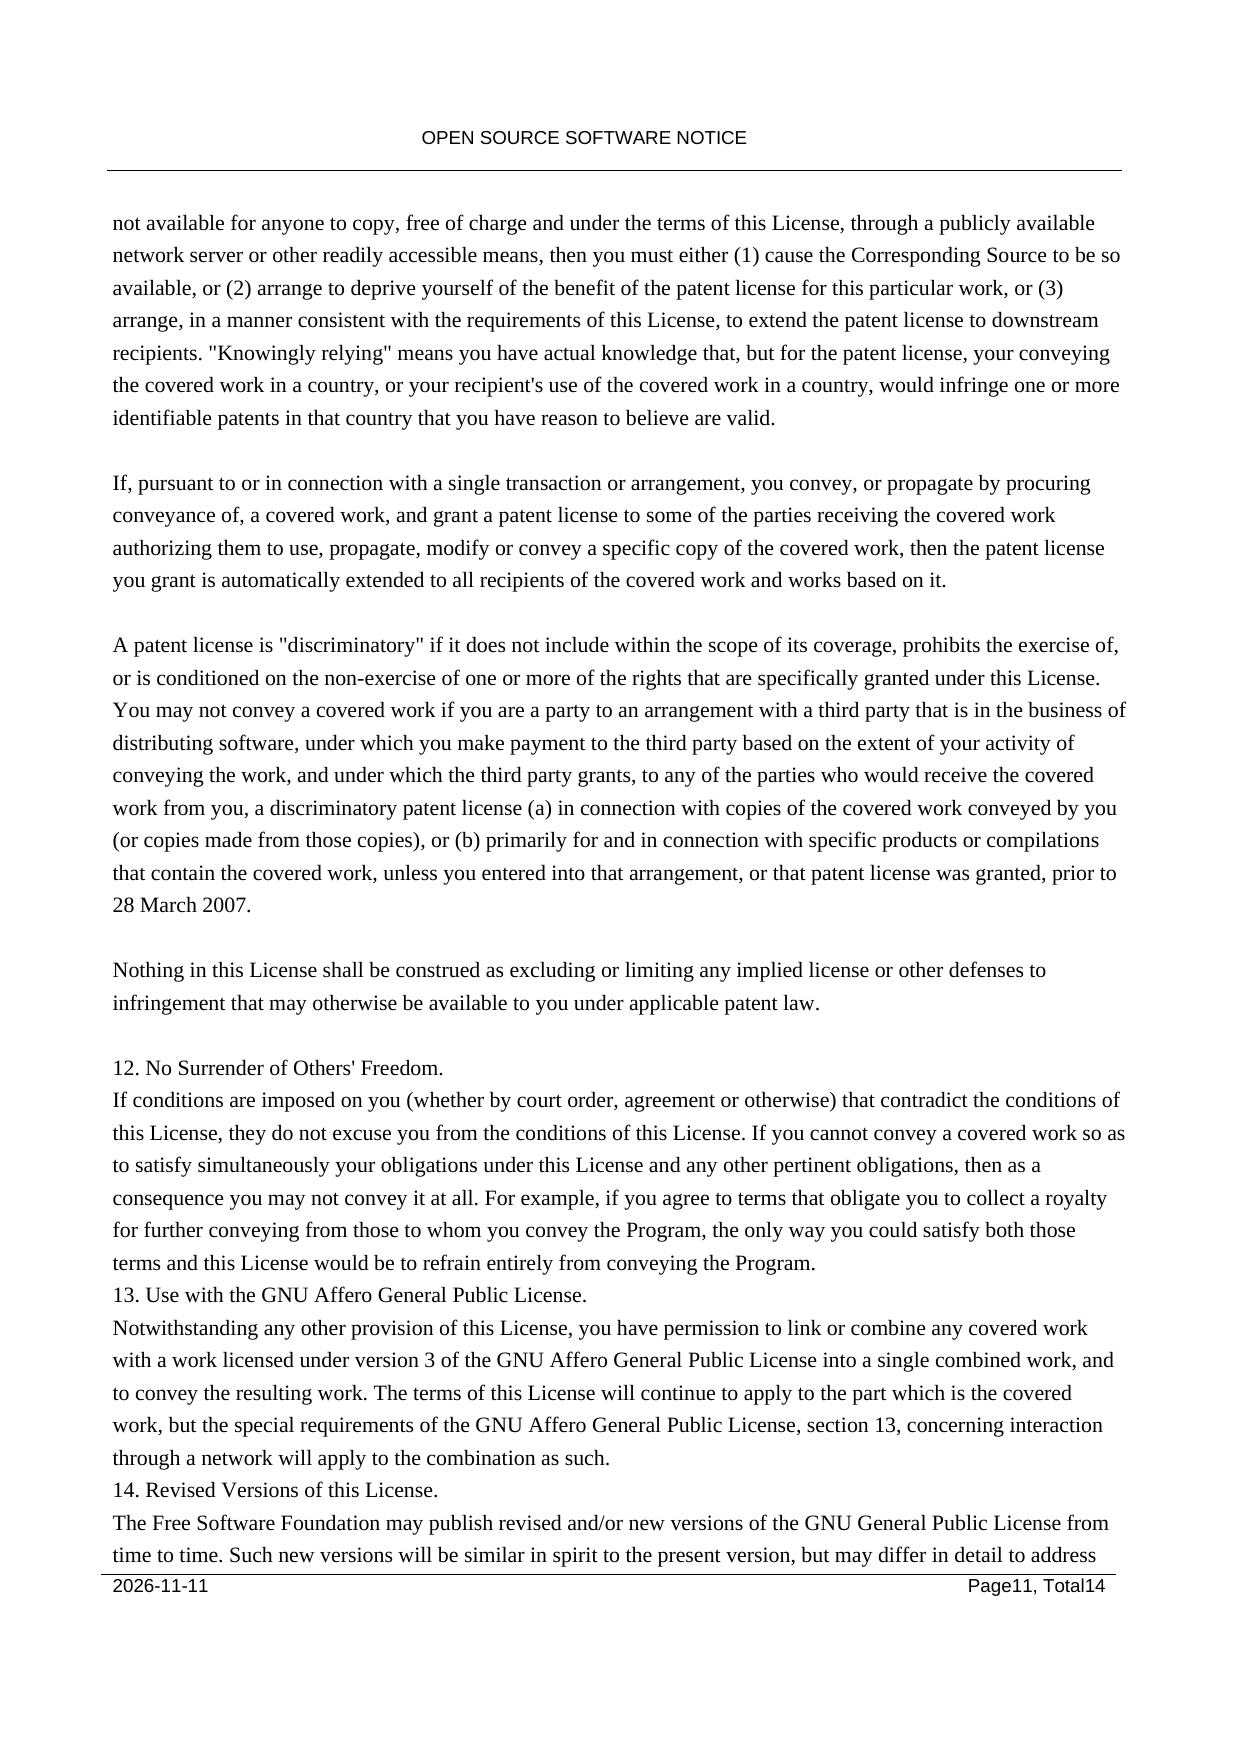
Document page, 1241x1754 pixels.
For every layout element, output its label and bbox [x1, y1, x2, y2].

text [112, 206, 1128, 1571]
